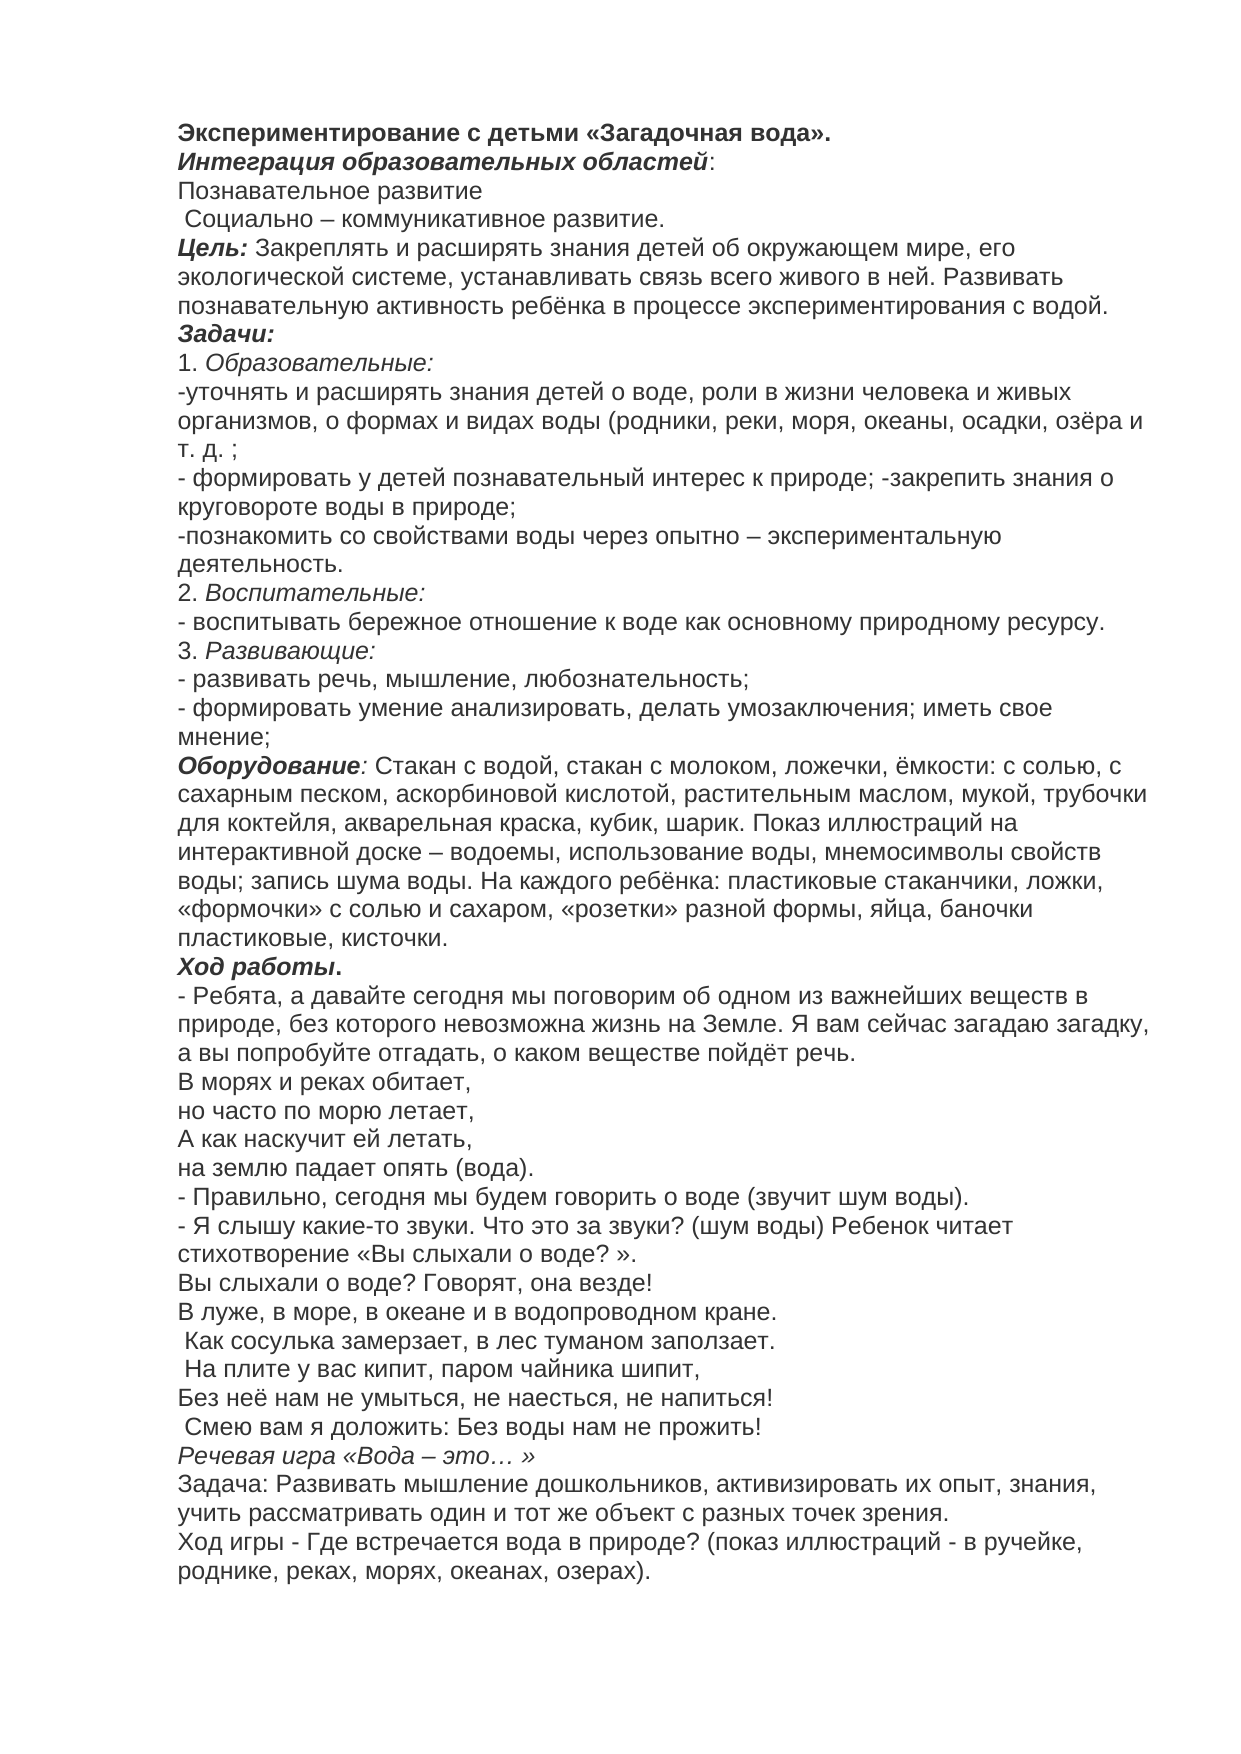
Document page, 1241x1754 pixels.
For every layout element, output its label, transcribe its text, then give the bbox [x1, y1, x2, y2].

text -уточнять и расширять знания детей о воде, роли в жизни человека и живых организмов, о формах и видах воды (родники, реки, моря, океаны, осадки, озёра и т. д. ; [177, 377, 1152, 463]
text Интеграция образовательных областей: [177, 147, 1152, 176]
text Социально – коммуникативное развитие. [177, 204, 1152, 233]
text - развивать речь, мышление, любознательность; [177, 664, 1152, 693]
text Речевая игра «Вода – это… » [177, 1441, 1152, 1469]
text Оборудование: Стакан с водой, стакан с молоком, ложечки, ёмкости: с солью, с сахарным песком, аскорбиновой кислотой, растительным маслом, мукой, трубочки для коктейля, акварельная краска, кубик, шарик. Показ иллюстраций на интерактивной доске – водоемы, использование воды, мнемосимволы свойств воды; запись шума воды. На каждого ребёнка: пластиковые стаканчики, ложки, «формочки» с солью и сахаром, «розетки» разной формы, яйца, баночки пластиковые, кисточки. [177, 751, 1152, 952]
text - Я слышу какие-то звуки. Что это за звуки? (шум воды) Ребенок читает стихотворение «Вы слыхали о воде? ». [177, 1211, 1152, 1268]
text Без неё нам не умыться, не наесться, не напиться! [177, 1383, 1152, 1412]
text Ход игры - Где встречается вода в природе? (показ иллюстраций - в ручейке, роднике, реках, морях, океанах, озерах). [177, 1527, 1152, 1584]
text Цель: Закреплять и расширять знания детей об окружающем мире, его экологической системе, устанавливать связь всего живого в ней. Развивать познавательную активность ребёнка в процессе экспериментирования с водой. [177, 233, 1152, 319]
text Задача: Развивать мышление дошкольников, активизировать их опыт, знания, учить рассматривать один и тот же объект с разных точек зрения. [177, 1469, 1152, 1527]
text - формировать умение анализировать, делать умозаключения; иметь свое мнение; [177, 693, 1152, 751]
text Смею вам я доложить: Без воды нам не прожить! [177, 1412, 1152, 1441]
text А как наскучит ей летать, [177, 1124, 1152, 1153]
text -познакомить со свойствами воды через опытно – экспериментальную деятельность. [177, 521, 1152, 578]
text В луже, в море, в океане и в водопроводном кране. [177, 1297, 1152, 1326]
text - формировать у детей познавательный интерес к природе; -закрепить знания о круговороте воды в природе; [177, 463, 1152, 521]
text Как сосулька замерзает, в лес туманом заползает. [177, 1326, 1152, 1354]
text Познавательное развитие [177, 176, 1152, 204]
text - воспитывать бережное отношение к воде как основному природному ресурсу. [177, 607, 1152, 636]
text 3. Развивающие: [177, 636, 1152, 664]
text - Ребята, а давайте сегодня мы поговорим об одном из важнейших веществ в природе, без которого невозможна жизнь на Земле. Я вам сейчас загадаю загадку, а вы попробуйте отгадать, о каком веществе пойдёт речь. [177, 981, 1152, 1067]
text но часто по морю летает, [177, 1096, 1152, 1124]
text Ход работы. [177, 952, 1152, 981]
text Задачи: [177, 319, 1152, 348]
text Экспериментирование с детьми «Загадочная вода». [177, 118, 1152, 147]
text На плите у вас кипит, паром чайника шипит, [177, 1354, 1152, 1383]
text В морях и реках обитает, [177, 1067, 1152, 1096]
text 2. Воспитательные: [177, 578, 1152, 607]
text Вы слыхали о воде? Говорят, она везде! [177, 1268, 1152, 1297]
text - Правильно, сегодня мы будем говорить о воде (звучит шум воды). [177, 1182, 1152, 1211]
text на землю падает опять (вода). [177, 1153, 1152, 1182]
text 1. Образовательные: [177, 348, 1152, 377]
